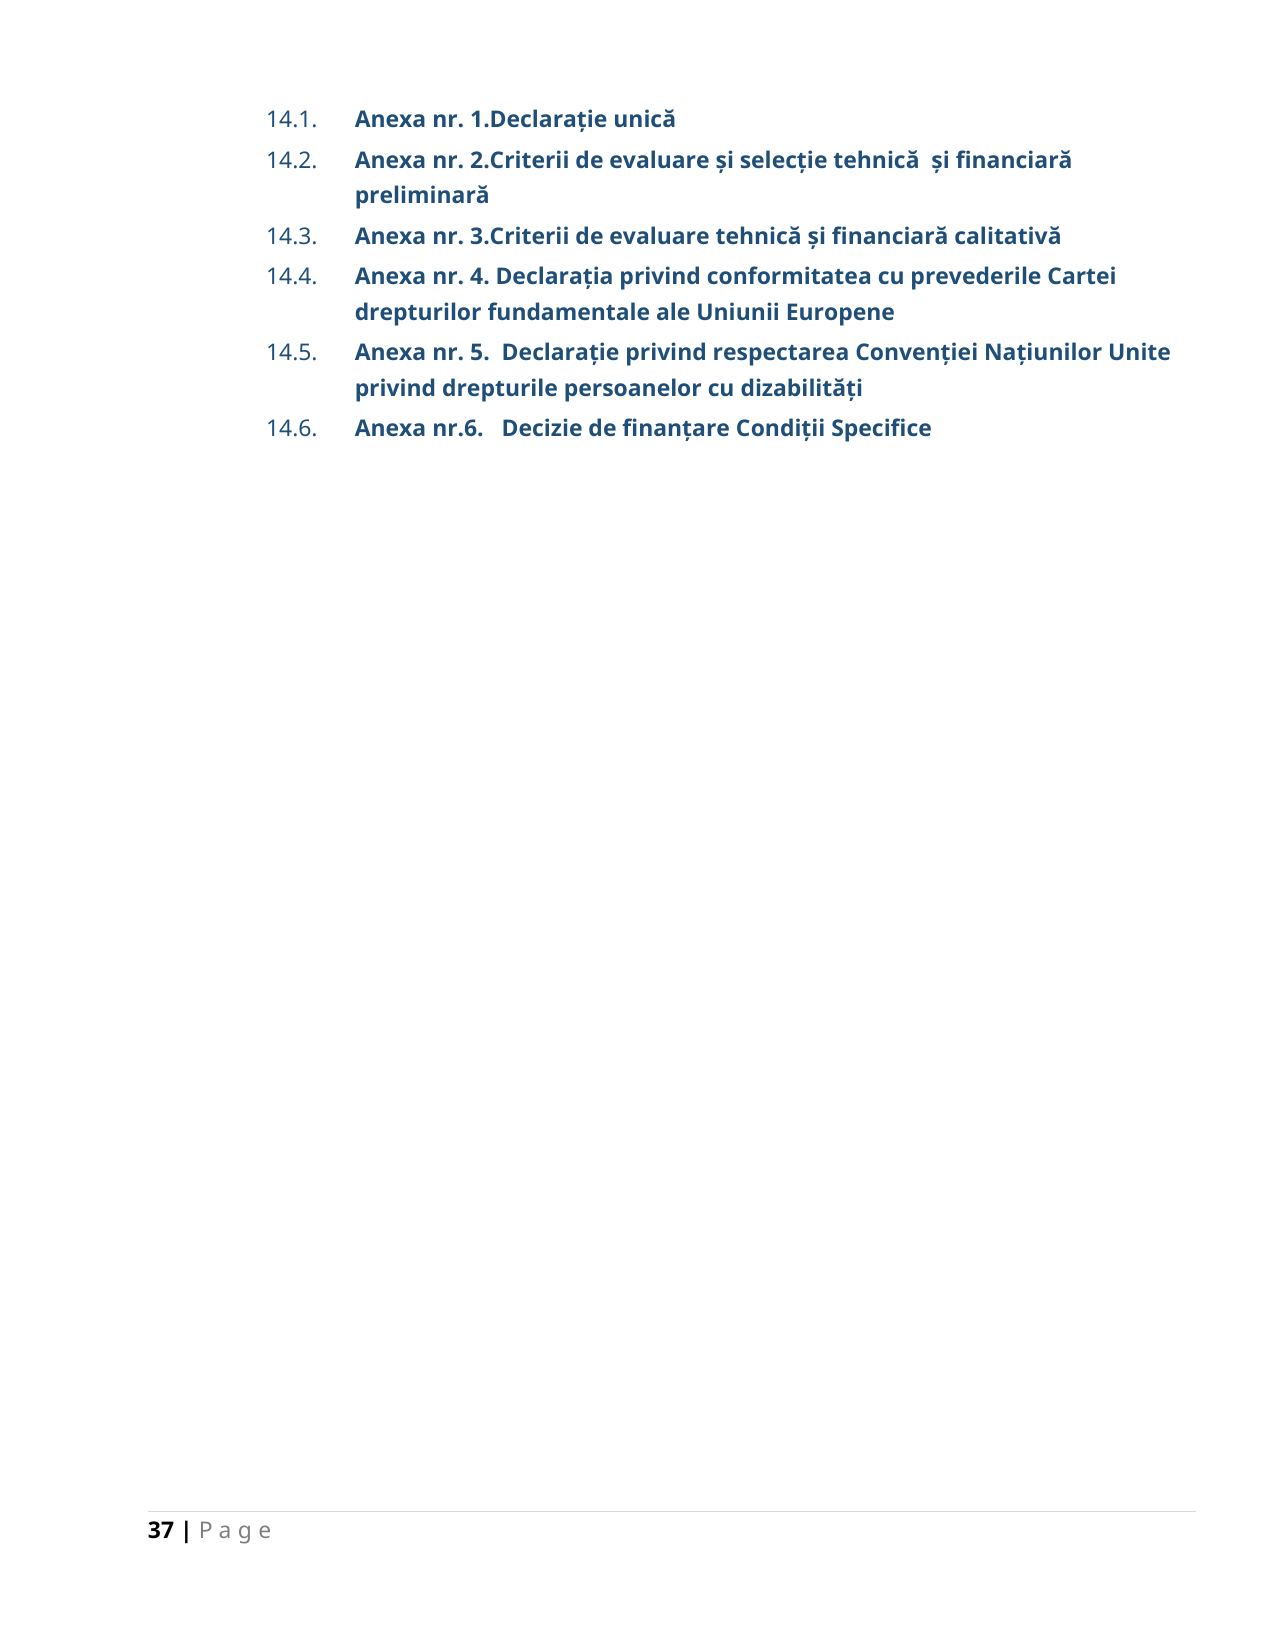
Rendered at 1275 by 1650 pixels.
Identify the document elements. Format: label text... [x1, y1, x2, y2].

subtitle Anexa nr. 4. Declarația privind conformitatea cu prevederile Cartei drepturilor fundamentale ale Uniunii Europene [266, 260, 1196, 327]
subtitle Anexa nr. 1.Declarație unică [266, 103, 1196, 135]
subtitle Anexa nr. 5. Declarație privind respectarea Convenției Națiunilor Unite privind drepturile persoanelor cu dizabilități [266, 336, 1196, 403]
subtitle Anexa nr. 3.Criterii de evaluare tehnică și financiară calitativă [266, 219, 1196, 251]
subtitle Anexa nr. 2.Criterii de evaluare și selecție tehnică și financiară preliminară [266, 143, 1196, 211]
subtitle Anexa nr.6. Decizie de finanțare Condiții Specifice [266, 412, 1196, 443]
